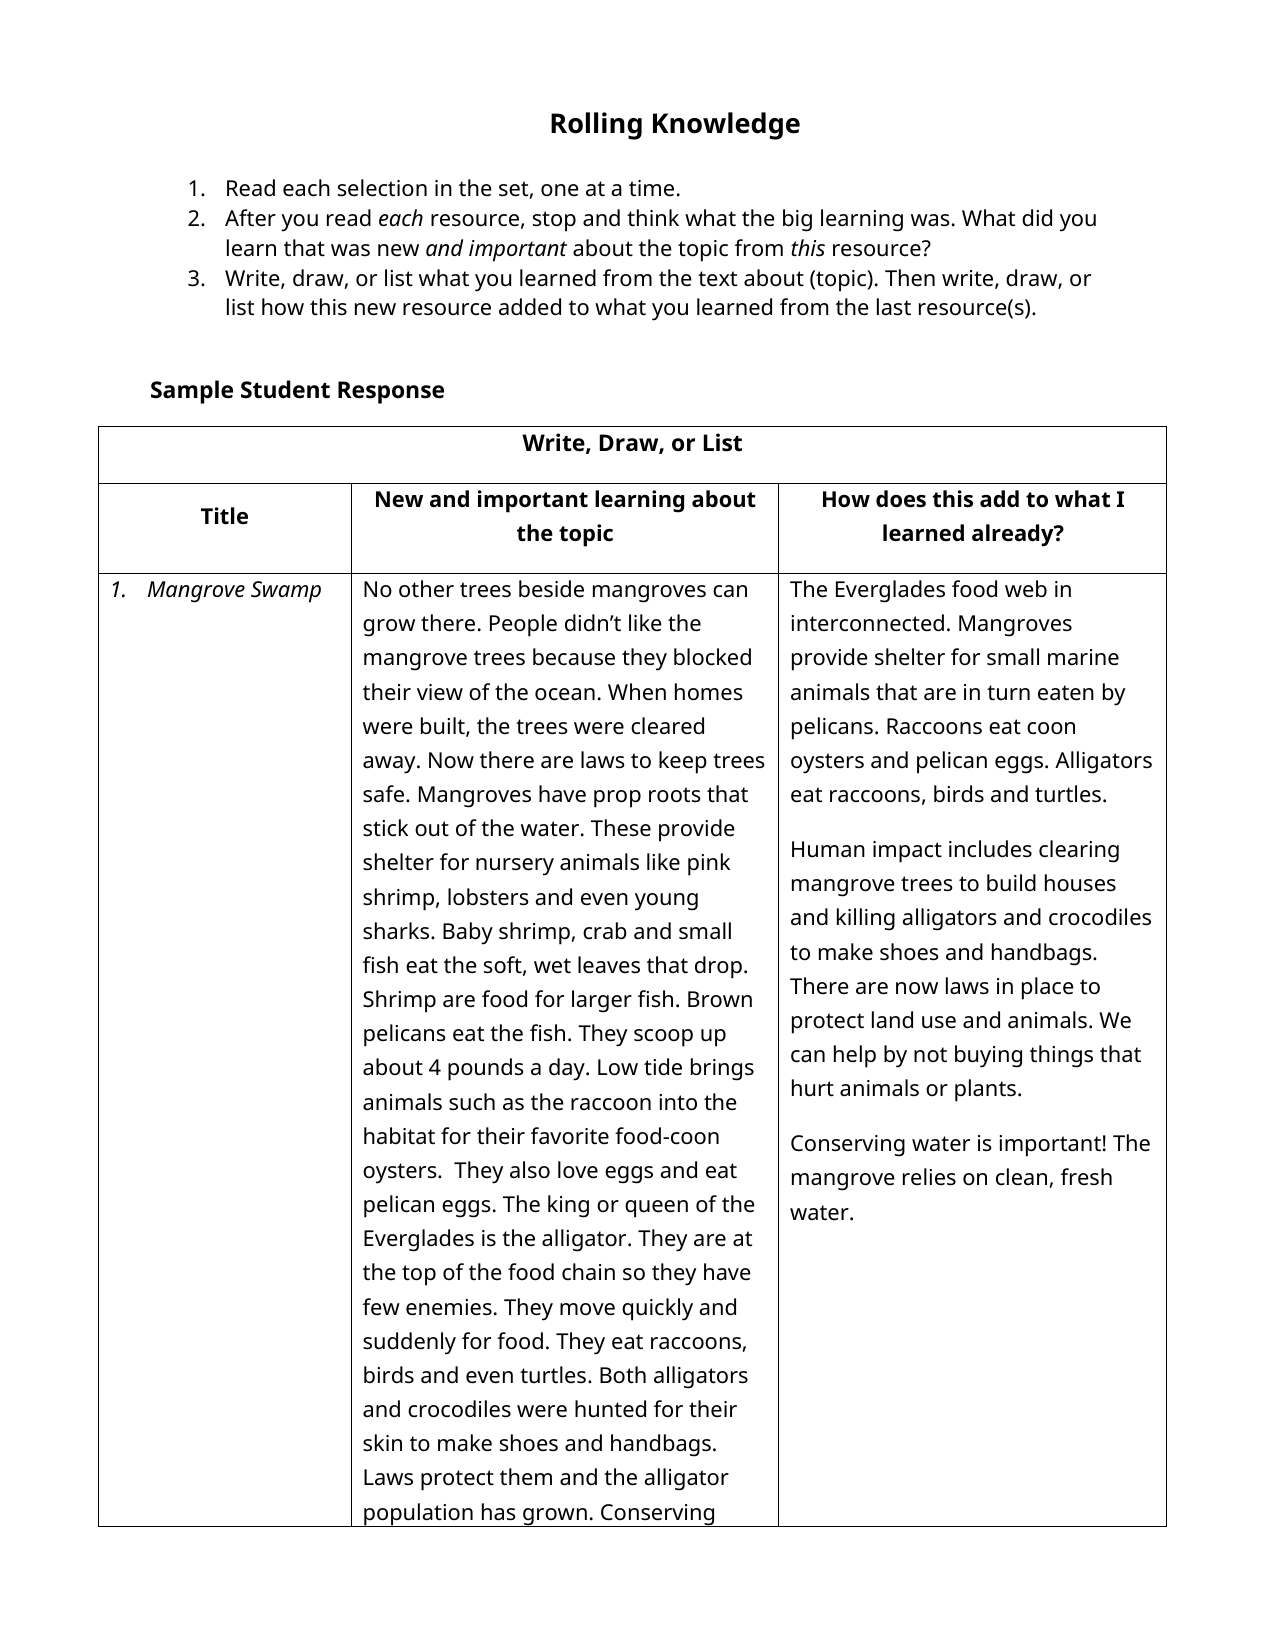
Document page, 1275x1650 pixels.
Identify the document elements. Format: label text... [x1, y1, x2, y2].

table_cell Title [99, 484, 351, 573]
text Rolling Knowledge [150, 105, 1200, 142]
list After you read each resource, stop and think what the big learning was. What did you learn that was new and important about the topic from this resource? [187, 203, 1125, 262]
list Write, draw, or list what you learned from the text about (topic). Then write, draw, or list how this new resource added to what you learned from the last resource(s). [187, 262, 1125, 322]
table_cell Mangrove Swamp [99, 574, 351, 1526]
table_cell New and important learning about the topic [352, 484, 778, 573]
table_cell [352, 574, 778, 1526]
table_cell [779, 574, 1166, 1526]
table_header Write, Draw, or List [99, 427, 1166, 483]
list Read each selection in the set, one at a time. [187, 173, 1125, 203]
text Sample Student Response [150, 374, 1125, 405]
table_cell How does this add to what I learned already? [779, 484, 1166, 573]
